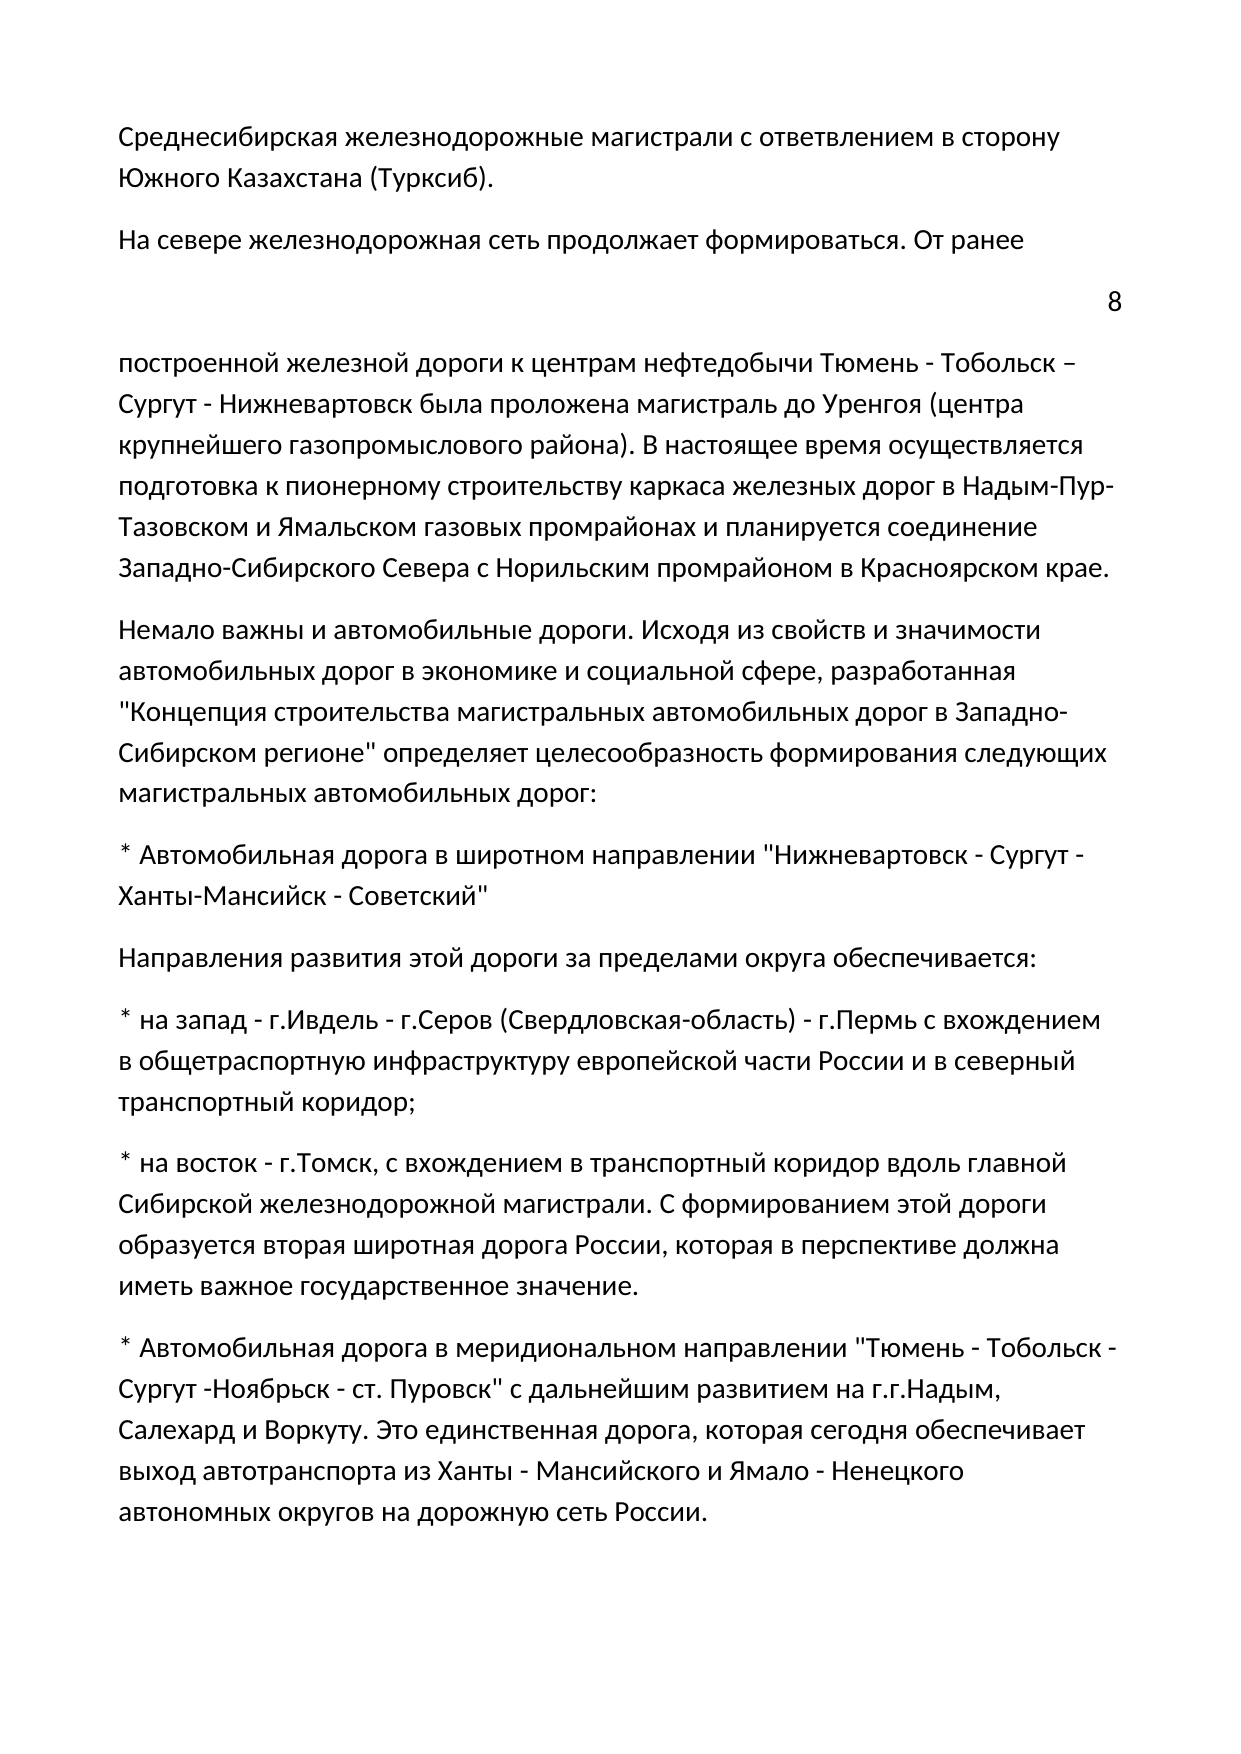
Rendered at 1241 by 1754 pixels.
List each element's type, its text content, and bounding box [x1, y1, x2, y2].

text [118, 118, 1122, 195]
text Немало важны и автомобильные дороги. Исходя из свойств и значимости автомобильных дорог в экономике и социальной сфере, разработанная "Концепция строительства магистральных автомобильных дорог в Западно- Сибирском регионе" определяет целесообразность формирования следующих магистральных автомобильных дорог: [118, 611, 1122, 810]
text построенной железной дороги к центрам нефтедобычи Тюмень - Тобольск – Сургут - Нижневартовск была проложена магистраль до Уренгоя (центра крупнейшего газопромыслового района). В настоящее время осуществляется подготовка к пионерному строительству каркаса железных дорог в Надым-Пур-Тазовском и Ямальском газовых промрайонах и планируется соединение Западно-Сибирского Севера с Норильским промрайоном в Красноярском крае. [118, 344, 1122, 585]
text * на восток - г.Томск, с вхождением в транспортный коридор вдоль главной Сибирской железнодорожной магистрали. С формированием этой дороги образуется вторая широтная дорога России, которая в перспективе должна иметь важное государственное значение. [118, 1144, 1122, 1303]
text 8 [118, 283, 1122, 318]
text Направления развития этой дороги за пределами округа обеспечивается: [118, 939, 1122, 975]
text * Автомобильная дорога в меридиональном направлении "Тюмень - Тобольск - Сургут -Ноябрьск - ст. Пуровск" с дальнейшим развитием на г.г.Надым, Салехард и Воркуту. Это единственная дорога, которая сегодня обеспечивает выход автотранспорта из Ханты - Мансийского и Ямало - Ненецкого автономных округов на дорожную сеть России. [118, 1329, 1122, 1528]
text * на запад - г.Ивдель - г.Серов (Свердловская-область) - г.Пермь с вхождением в общетраспортную инфраструктуру европейской части России и в северный транспортный коридор; [118, 1001, 1122, 1118]
text На севере железнодорожная сеть продолжает формироваться. От ранее [118, 221, 1122, 256]
text * Автомобильная дорога в широтном направлении "Нижневартовск - Сургут - Ханты-Мансийск - Советский" [118, 836, 1122, 913]
